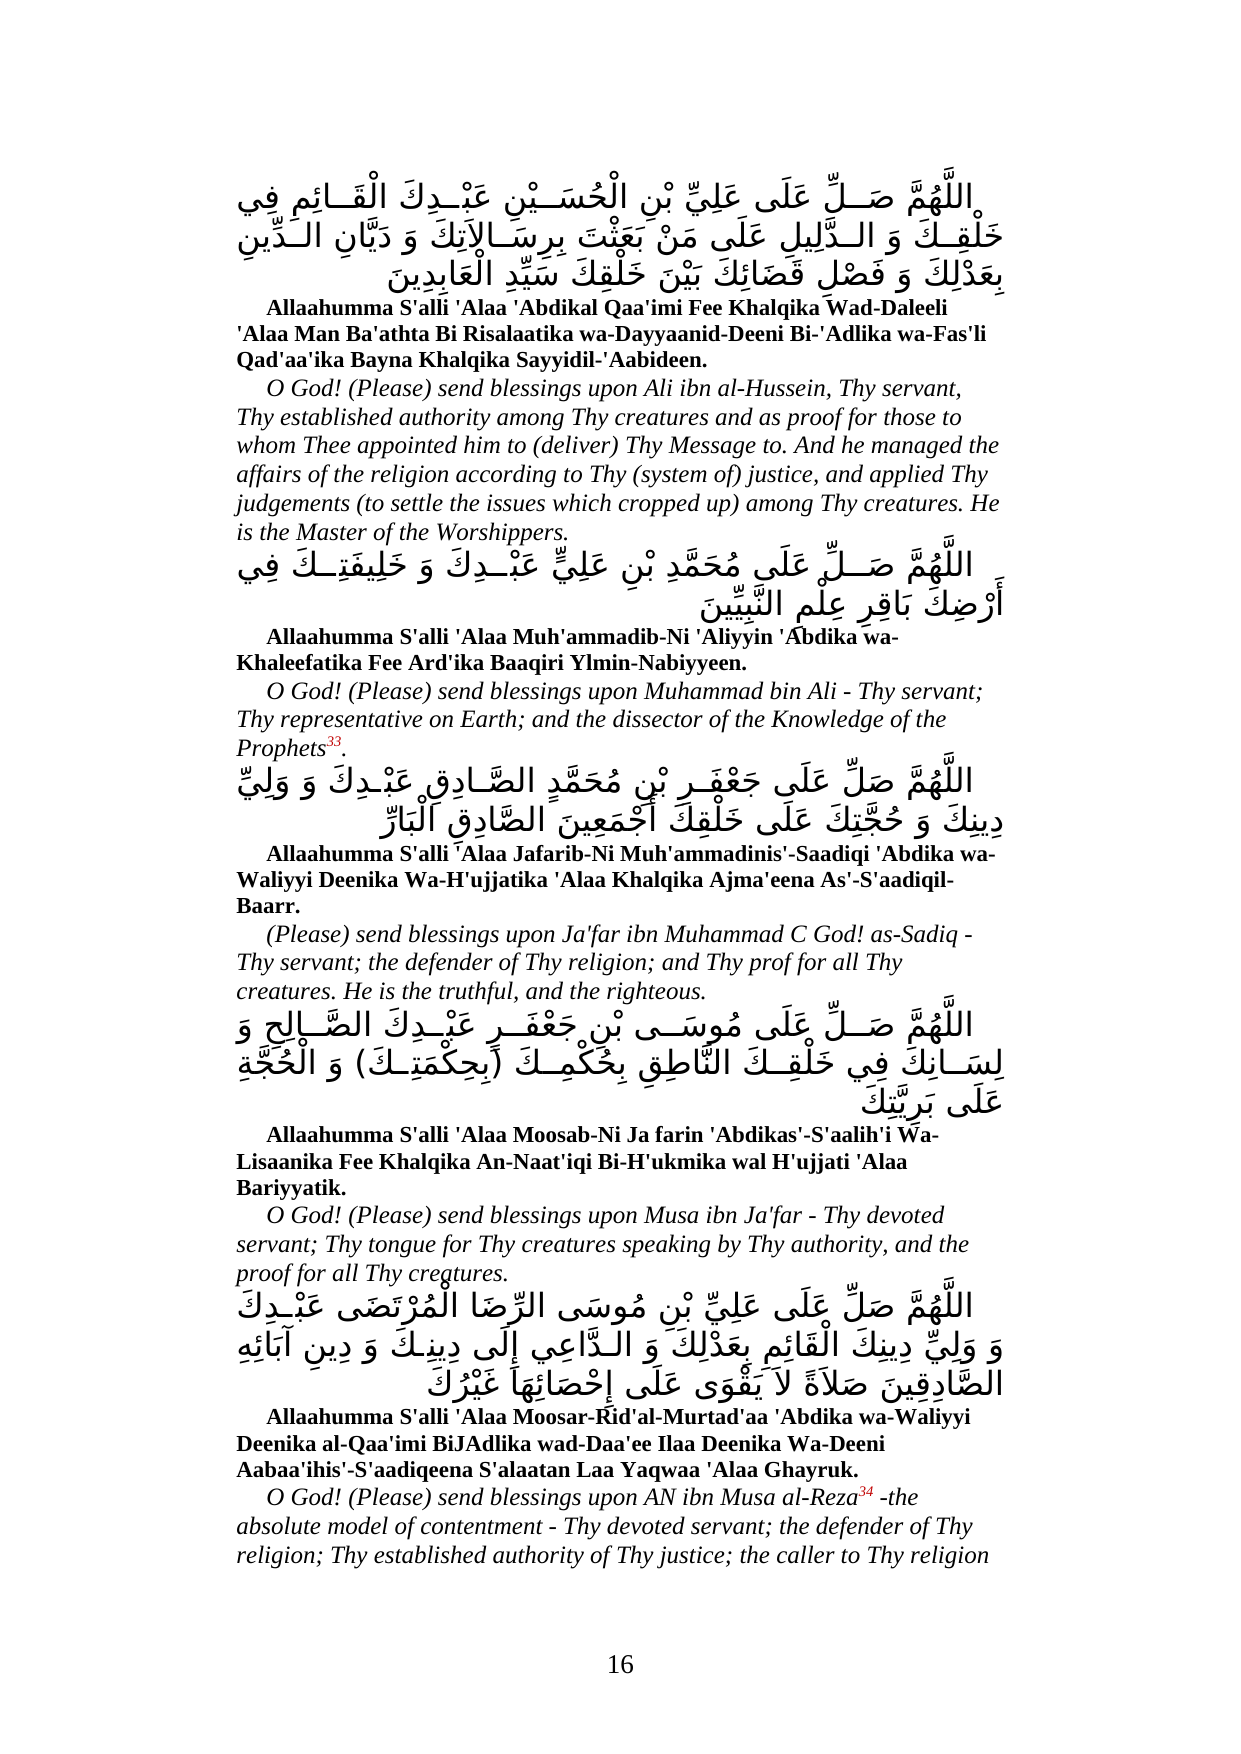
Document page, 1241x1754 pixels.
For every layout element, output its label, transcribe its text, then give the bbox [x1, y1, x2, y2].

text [236, 1482, 1004, 1569]
text اللَّهُمَّ صَلِّ عَلَى مُحَمَّدِ بْنِ عَلِيٍّ عَبْدِكَ وَ خَلِيفَتِكَ فِي أَرْضِكَ بَاقِرِ عِلْمِ النَّبِيِّينَ‏ [236, 545, 1004, 623]
text O God! (Please) send blessings upon Muhammad bin Ali - Thy servant; Thy representative on Earth; and the dissector of the Knowledge of the Prophets33. [236, 676, 1004, 762]
text اللَّهُمَّ صَلِّ عَلَى عَلِيِّ بْنِ الْحُسَيْنِ عَبْدِكَ الْقَائِمِ فِي خَلْقِكَ‏ وَ الدَّلِيلِ عَلَى مَنْ بَعَثْتَ بِرِسَالاَتِكَ وَ دَيَّانِ الدِّينِ بِعَدْلِكَ وَ فَصْلِ قَضَائِكَ بَيْنَ خَلْقِكَ سَيِّدِ الْعَابِدِينَ‏ [236, 177, 1004, 294]
text O God! (Please) send blessings upon Ali ibn al-Hussein, Thy servant, Thy established authority among Thy creatures and as proof for those to whom Thee appointed him to (deliver) Thy Message to. And he managed the affairs of the religion according to Thy (system of) justice, and applied Thy judgements (to settle the issues which cropped up) among Thy creatures. He is the Master of the Worshippers. [236, 373, 1004, 545]
text اللَّهُمَّ صَلِّ عَلَى جَعْفَرِ بْنِ مُحَمَّدٍ الصَّادِقِ عَبْدِكَ وَ وَلِيِّ دِينِكَ وَ حُجَّتِكَ عَلَى خَلْقِكَ أَجْمَعِينَ الصَّادِقِ الْبَارِّ [236, 762, 1004, 840]
text (Please) send blessings upon Ja'far ibn Muhammad C God! as-Sadiq - Thy servant; the defender of Thy religion; and Thy prof for all Thy creatures. He is the truthful, and the righteous. [236, 919, 1004, 1005]
text Allaahumma S'alli 'Alaa Moosar-Rid'al-Murtad'aa 'Abdika wa-Waliyyi Deenika al-Qaa'imi BiJAdlika wad-Daa'ee Ilaa Deenika Wa-Deeni Aabaa'ihis'-S'aadiqeena S'alaatan Laa Yaqwaa 'Alaa Ghayruk. [236, 1403, 1004, 1482]
text O God! (Please) send blessings upon Musa ibn Ja'far - Thy devoted servant; Thy tongue for Thy creatures speaking by Thy authority, and the proof for all Thy creatures. [236, 1201, 1004, 1287]
text Allaahumma S'alli 'Alaa Muh'ammadib-Ni 'Aliyyin 'Abdika wa-Khaleefatika Fee Ard'ika Baaqiri Ylmin-Nabiyyeen. [236, 623, 1004, 676]
text اللَّهُمَّ صَلِّ عَلَى مُوسَى بْنِ جَعْفَرٍ عَبْدِكَ الصَّالِحِ وَ لِسَانِكَ فِي خَلْقِكَ النَّاطِقِ بِحُكْمِكَ (بِحِكْمَتِكَ) وَ الْحُجَّةِ عَلَى بَرِيَّتِكَ‏ [236, 1005, 1004, 1122]
text Allaahumma S'alli 'Alaa Moosab-Ni Ja farin 'Abdikas'-S'aalih'i Wa-Lisaanika Fee Khalqika An-Naat'iqi Bi-H'ukmika wal H'ujjati 'Alaa Bariyyatik. [236, 1122, 1004, 1201]
text Allaahumma S'alli 'Alaa Jafarib-Ni Muh'ammadinis'-Saadiqi 'Abdika wa-Waliyyi Deenika Wa-H'ujjatika 'Alaa Khalqika Ajma'eena As'-S'aadiqil-Baarr. [236, 840, 1004, 919]
text Allaahumma S'alli 'Alaa 'Abdikal Qaa'imi Fee Khalqika Wad-Daleeli 'Alaa Man Ba'athta Bi Risalaatika wa-Dayyaanid-Deeni Bi-'Adlika wa-Fas'li Qad'aa'ika Bayna Khalqika Sayyidil-'Aabideen. [236, 294, 1004, 373]
text اللَّهُمَّ صَلِّ عَلَى عَلِيِّ بْنِ مُوسَى الرِّضَا الْمُرْتَضَى عَبْدِكَ وَ وَلِيِّ دِينِكَ الْقَائِمِ بِعَدْلِكَ‏ وَ الدَّاعِي إِلَى دِينِكَ وَ دِينِ آبَائِهِ الصَّادِقِينَ صَلاَةً لاَ يَقْوَى عَلَى إِحْصَائِهَا غَيْرُكَ‏ [236, 1287, 1004, 1403]
